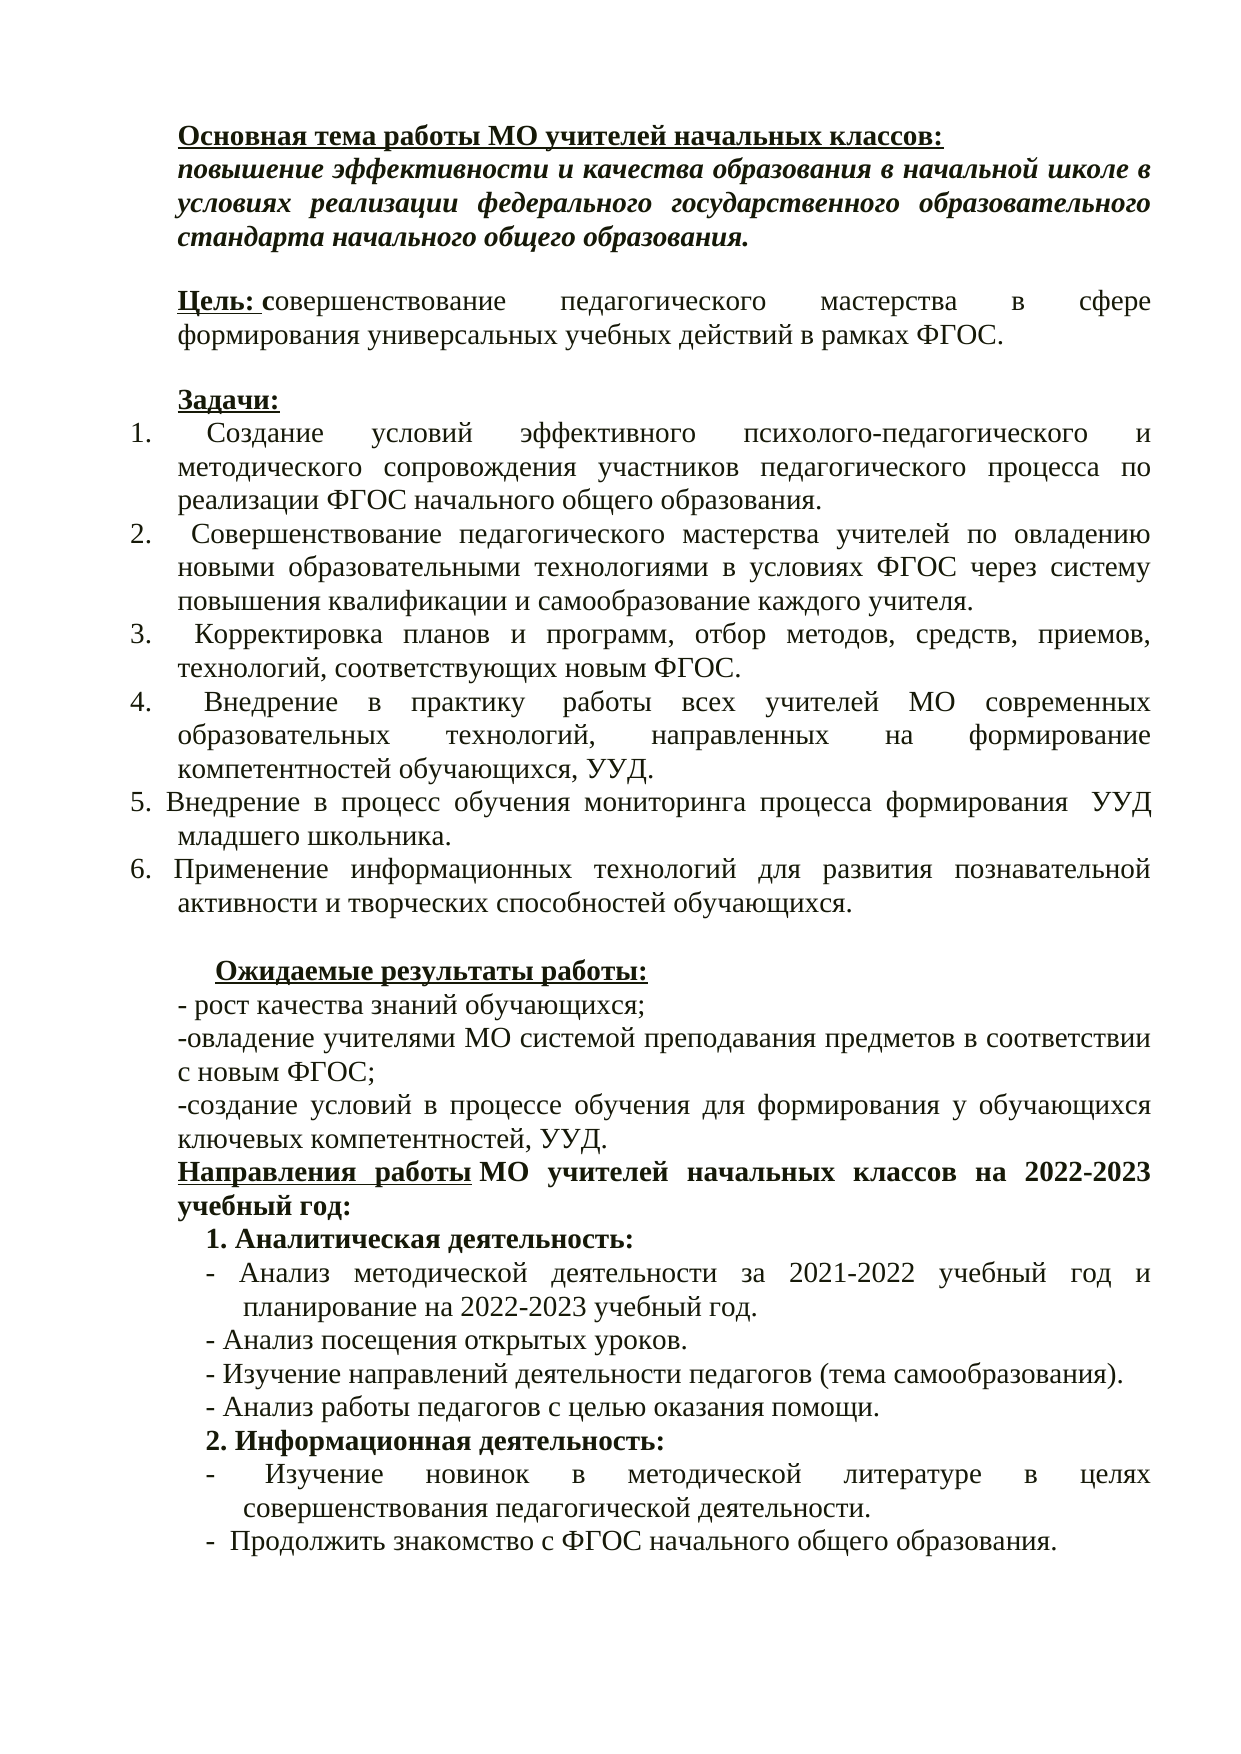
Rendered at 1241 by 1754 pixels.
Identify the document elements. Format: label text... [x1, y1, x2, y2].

text повышение эффективности и качества образования в начальной школе в условиях реализации федерального государственного образовательного стандарта начального общего образования. [177, 152, 1152, 252]
text - Анализ методической деятельности за 2021-2022 учебный год и планирование на 2022-2023 учебный год. [205, 1255, 1152, 1322]
text Основная тема работы МО учителей начальных классов: [177, 118, 1152, 152]
text Задачи: [177, 382, 1152, 415]
text 4. Внедрение в практику работы всех учителей МО современных образовательных технологий, направленных на формирование компетентностей обучающихся, УУД. [130, 684, 1152, 784]
text - рост качества знаний обучающихся; [177, 987, 1152, 1020]
text - Продолжить знакомство с ФГОС начального общего образования. [205, 1523, 1152, 1557]
text -создание условий в процессе обучения для формирования у обучающихся ключевых компетентностей, УУД. [177, 1087, 1152, 1154]
text Направления работы МО учителей начальных классов на 2022-2023 учебный год: [177, 1154, 1152, 1222]
text 3. Корректировка планов и программ, отбор методов, средств, приемов, технологий, соответствующих новым ФГОС. [130, 617, 1152, 684]
text -овладение учителями МО системой преподавания предметов в соответствии с новым ФГОС; [177, 1020, 1152, 1087]
text - Анализ работы педагогов с целью оказания помощи. [205, 1389, 1152, 1423]
text 1. Аналитическая деятельность: [205, 1222, 1152, 1255]
text 2. Совершенствование педагогического мастерства учителей по овладению новыми образовательными технологиями в условиях ФГОС через систему повышения квалификации и самообразование каждого учителя. [130, 516, 1152, 617]
text 2. Информационная деятельность: [205, 1423, 1152, 1456]
text 1. Создание условий эффективного психолого-педагогического и методического сопровождения участников педагогического процесса по реализации ФГОС начального общего образования. [130, 415, 1152, 516]
text - Изучение новинок в методической литературе в целях совершенствования педагогической деятельности. [205, 1456, 1152, 1523]
text Цель: совершенствование педагогического мастерства в сфере формирования универсальных учебных действий в рамках ФГОС. [177, 283, 1152, 351]
text 6. Применение информационных технологий для развития познавательной активности и творческих способностей обучающихся. [130, 851, 1152, 918]
text - Анализ посещения открытых уроков. [205, 1322, 1152, 1356]
text - Изучение направлений деятельности педагогов (тема самообразования). [205, 1356, 1152, 1389]
text 5. Внедрение в процесс обучения мониторинга процесса формирования УУД младшего школьника. [130, 784, 1152, 851]
text Ожидаемые результаты работы: [215, 953, 1152, 987]
